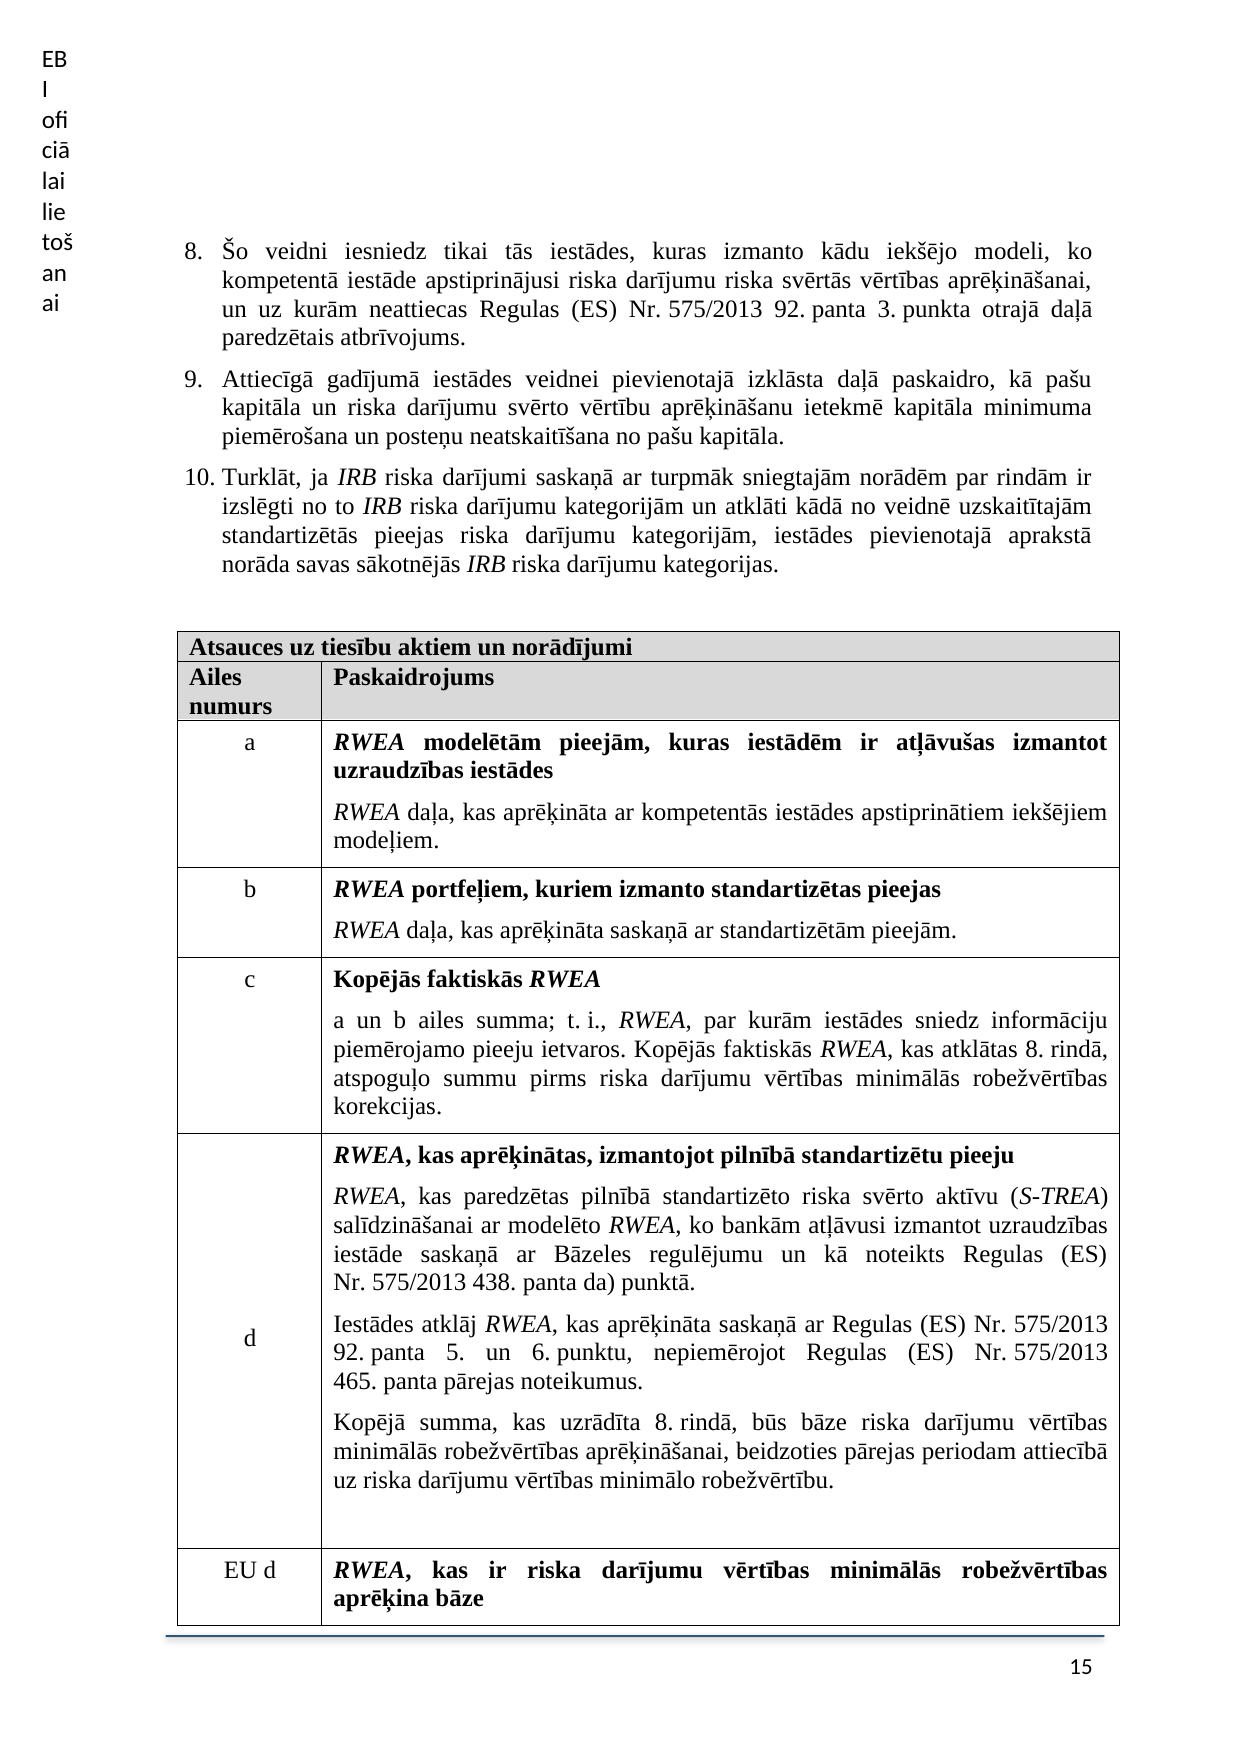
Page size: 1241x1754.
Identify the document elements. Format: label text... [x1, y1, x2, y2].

table_cell EU d [178, 1549, 321, 1625]
table_cell Paskaidrojums [322, 662, 1119, 719]
table_cell Kopējās faktiskās RWEA a un b ailes summa; t. i., RWEA, par kurām iestādes sniedz informāciju piemērojamo pieeju ietvaros. Kopējās faktiskās RWEA, kas atklātas 8. rindā, atspoguļo summu pirms riska darījumu vērtības minimālās robežvērtības korekcijas. [322, 958, 1119, 1133]
table_header Atsauces uz tiesību aktiem un norādījumi [178, 632, 1119, 661]
table_cell b [178, 868, 321, 957]
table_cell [322, 1549, 1119, 1625]
table_cell RWEA modelētām pieejām, kuras iestādēm ir atļāvušas izmantot uzraudzības iestādes RWEA daļa, kas aprēķināta ar kompetentās iestādes apstiprinātiem iekšējiem modeļiem. [322, 721, 1119, 867]
title Šo veidni iesniedz tikai tās iestādes, kuras izmanto kādu iekšējo modeli, ko kompetentā iestāde apstiprinājusi riska darījumu riska svērtās vērtības aprēķināšanai, un uz kurām neattiecas Regulas (ES) Nr. 575/2013 92. panta 3. punkta otrajā daļā paredzētais atbrīvojums. [184, 236, 1092, 351]
table_cell c [178, 958, 321, 1133]
table_cell RWEA portfeļiem, kuriem izmanto standartizētas pieejas RWEA daļa, kas aprēķināta saskaņā ar standartizētām pieejām. [322, 868, 1119, 957]
title Attiecīgā gadījumā iestādes veidnei pievienotajā izklāsta daļā paskaidro, kā pašu kapitāla un riska darījumu svērto vērtību aprēķināšanu ietekmē kapitāla minimuma piemērošana un posteņu neatskaitīšana no pašu kapitāla. [184, 364, 1092, 450]
table_cell d [178, 1134, 321, 1547]
table_cell a [178, 721, 321, 867]
table_cell Ailes numurs [178, 662, 321, 719]
title Turklāt, ja IRB riska darījumi saskaņā ar turpmāk sniegtajām norādēm par rindām ir izslēgti no to IRB riska darījumu kategorijām un atklāti kādā no veidnē uzskaitītajām standartizētās pieejas riska darījumu kategorijām, iestādes pievienotajā aprakstā norāda savas sākotnējās IRB riska darījumu kategorijas. [184, 462, 1092, 577]
table_cell RWEA, kas aprēķinātas, izmantojot pilnībā standartizētu pieeju RWEA, kas paredzētas pilnībā standartizēto riska svērto aktīvu (S-TREA) salīdzināšanai ar modelēto RWEA, ko bankām atļāvusi izmantot uzraudzības iestāde saskaņā ar Bāzeles regulējumu un kā noteikts Regulas (ES) Nr. 575/2013 438. panta da) punktā. Iestādes atklāj RWEA, kas aprēķināta saskaņā ar Regulas (ES) Nr. 575/2013 92. panta 5. un 6. punktu, nepiemērojot Regulas (ES) Nr. 575/2013 465. panta pārejas noteikumus. Kopējā summa, kas uzrādīta 8. rindā, būs bāze riska darījumu vērtības minimālās robežvērtības aprēķināšanai, beidzoties pārejas periodam attiecībā uz riska darījumu vērtības minimālo robežvērtību. [322, 1134, 1119, 1547]
